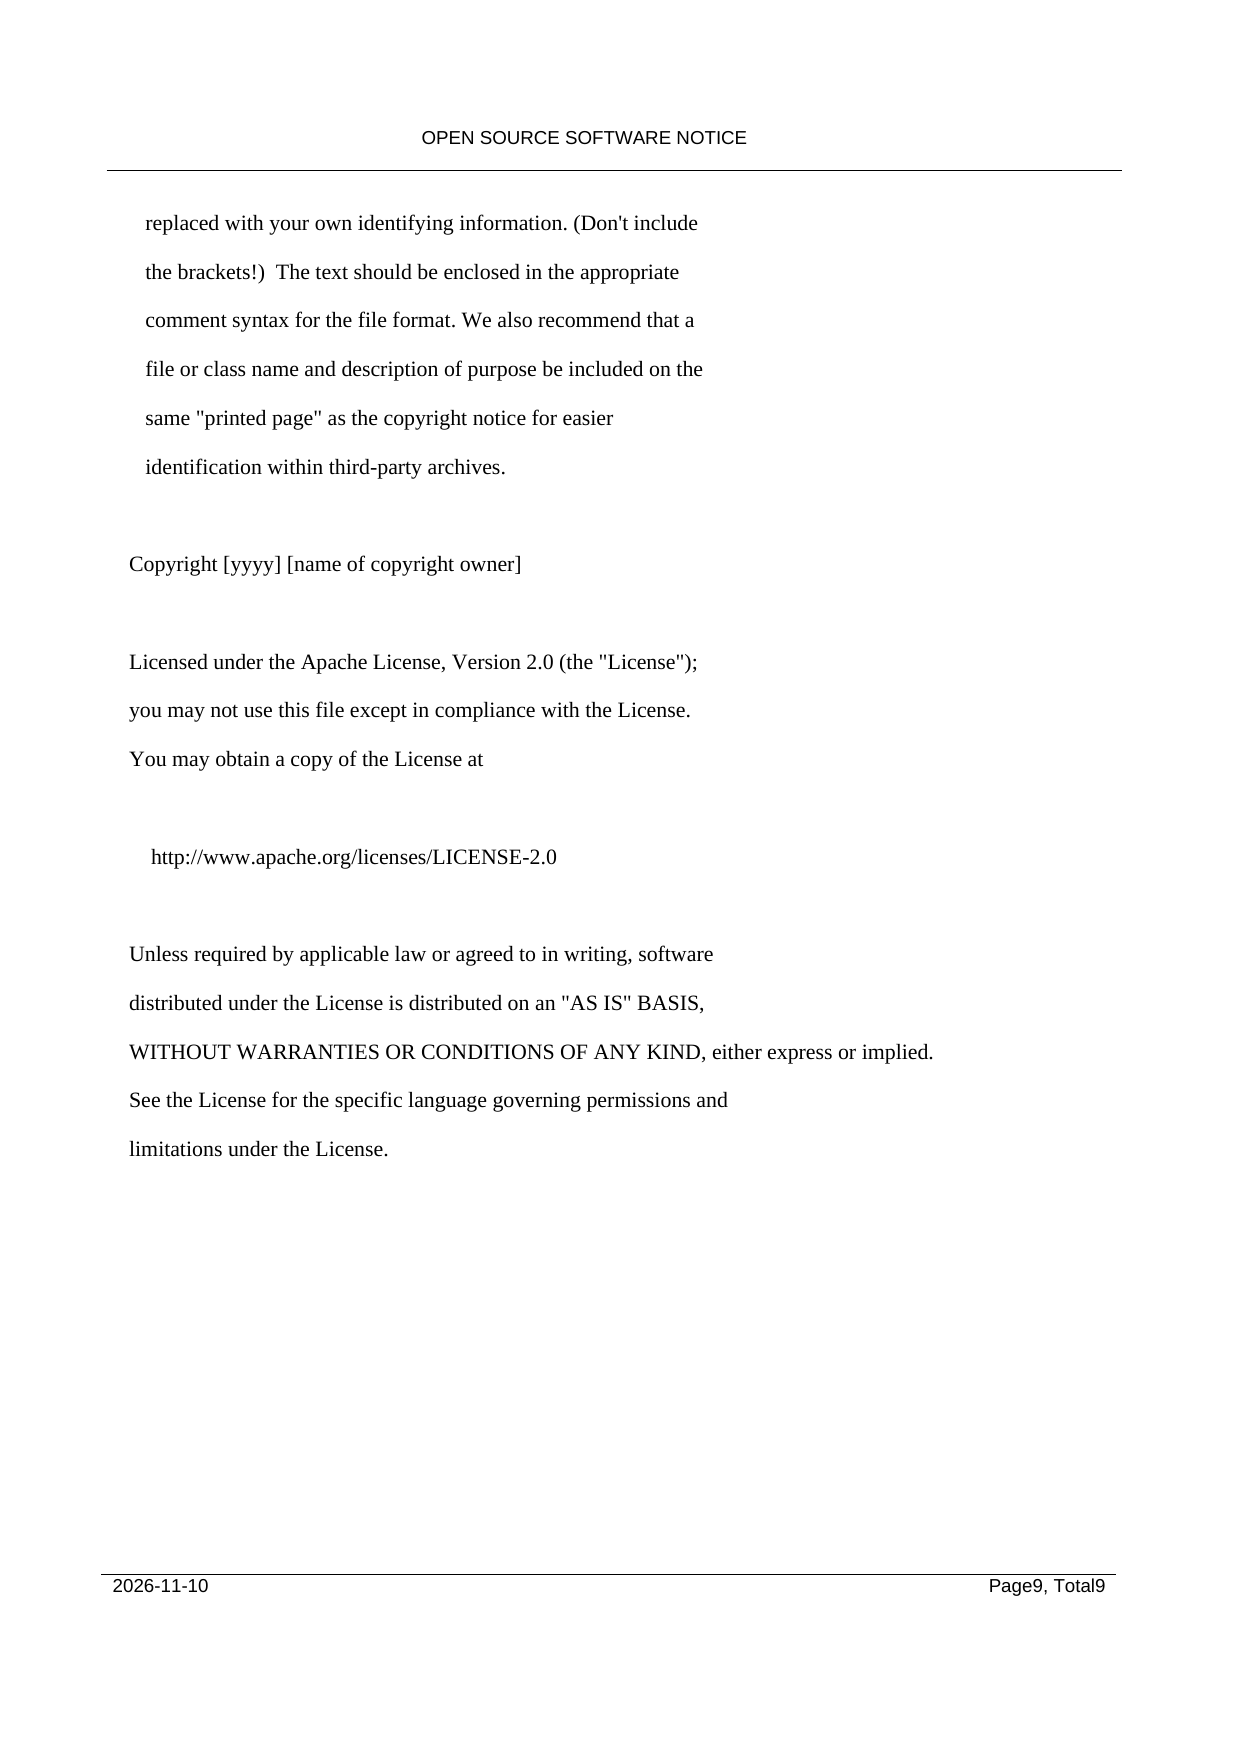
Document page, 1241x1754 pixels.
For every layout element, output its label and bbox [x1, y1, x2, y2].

text [112, 206, 1128, 1165]
